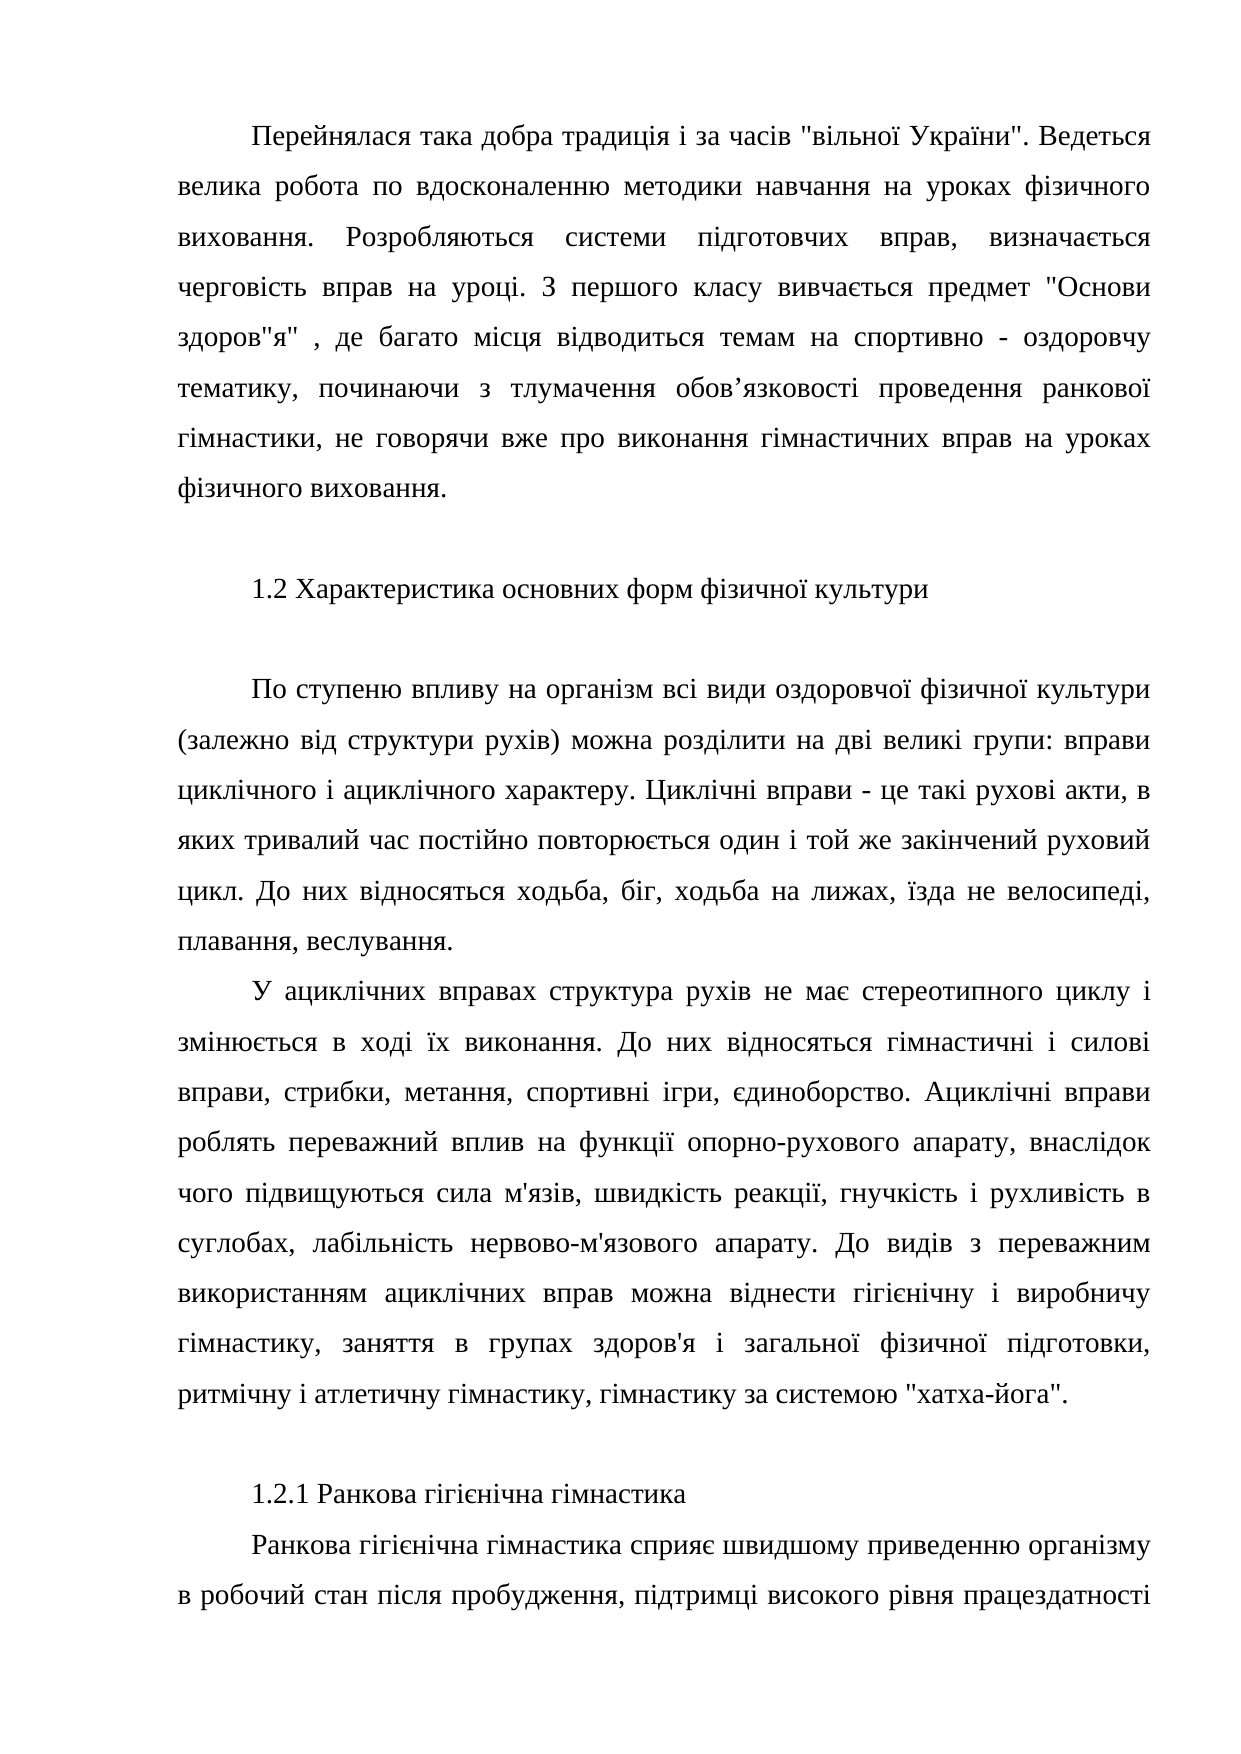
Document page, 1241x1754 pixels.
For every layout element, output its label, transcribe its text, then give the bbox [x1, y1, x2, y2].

subtitle 1.2 Характеристика основних форм фізичної культури [177, 571, 1152, 604]
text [177, 1527, 1152, 1611]
text У ациклічних вправах структура рухів не має стереотипного циклу і змінюється в ході їх виконання. До них відносяться гімнастичні і силові вправи, стрибки, метання, спортивні ігри, єдиноборство. Ациклічні вправи роблять переважний вплив на функції опорно-рухового апарату, внаслідок чого підвищуються сила м'язів, швидкість реакції, гнучкість і рухливість в суглобах, лабільність нервово-м'язового апарату. До видів з переважним використанням ациклічних вправ можна віднести гігієнічну і виробничу гімнастику, заняття в групах здоров'я і загальної фізичної підготовки, ритмічну і атлетичну гімнастику, гімнастику за системою "хатха-йога". [177, 973, 1152, 1409]
text 1.2.1 Ранкова гігієнічна гімнастика [177, 1477, 1152, 1510]
text По ступеню впливу на організм всі види оздоровчої фізичної культури (залежно від структури рухів) можна розділити на дві великі групи: вправи циклічного і ациклічного характеру. Циклічні вправи - це такі рухові акти, в яких тривалий час постійно повторюється один і той же закінчений руховий цикл. До них відносяться ходьба, біг, ходьба на лижах, їзда не велосипеді, плавання, веслування. [177, 672, 1152, 957]
text Перейнялася така добра традиція і за часів "вільної України". Ведеться велика робота по вдосконаленню методики навчання на уроках фізичного виховання. Розробляються системи підготовчих вправ, визначається черговість вправ на уроці. З першого класу вивчається предмет "Основи здоров"я" , де багато місця відводиться темам на спортивно - оздоровчу тематику, починаючи з тлумачення обов’язковості проведення ранкової гімнастики, не говорячи вже про виконання гімнастичних вправ на уроках фізичного виховання. [177, 118, 1152, 504]
